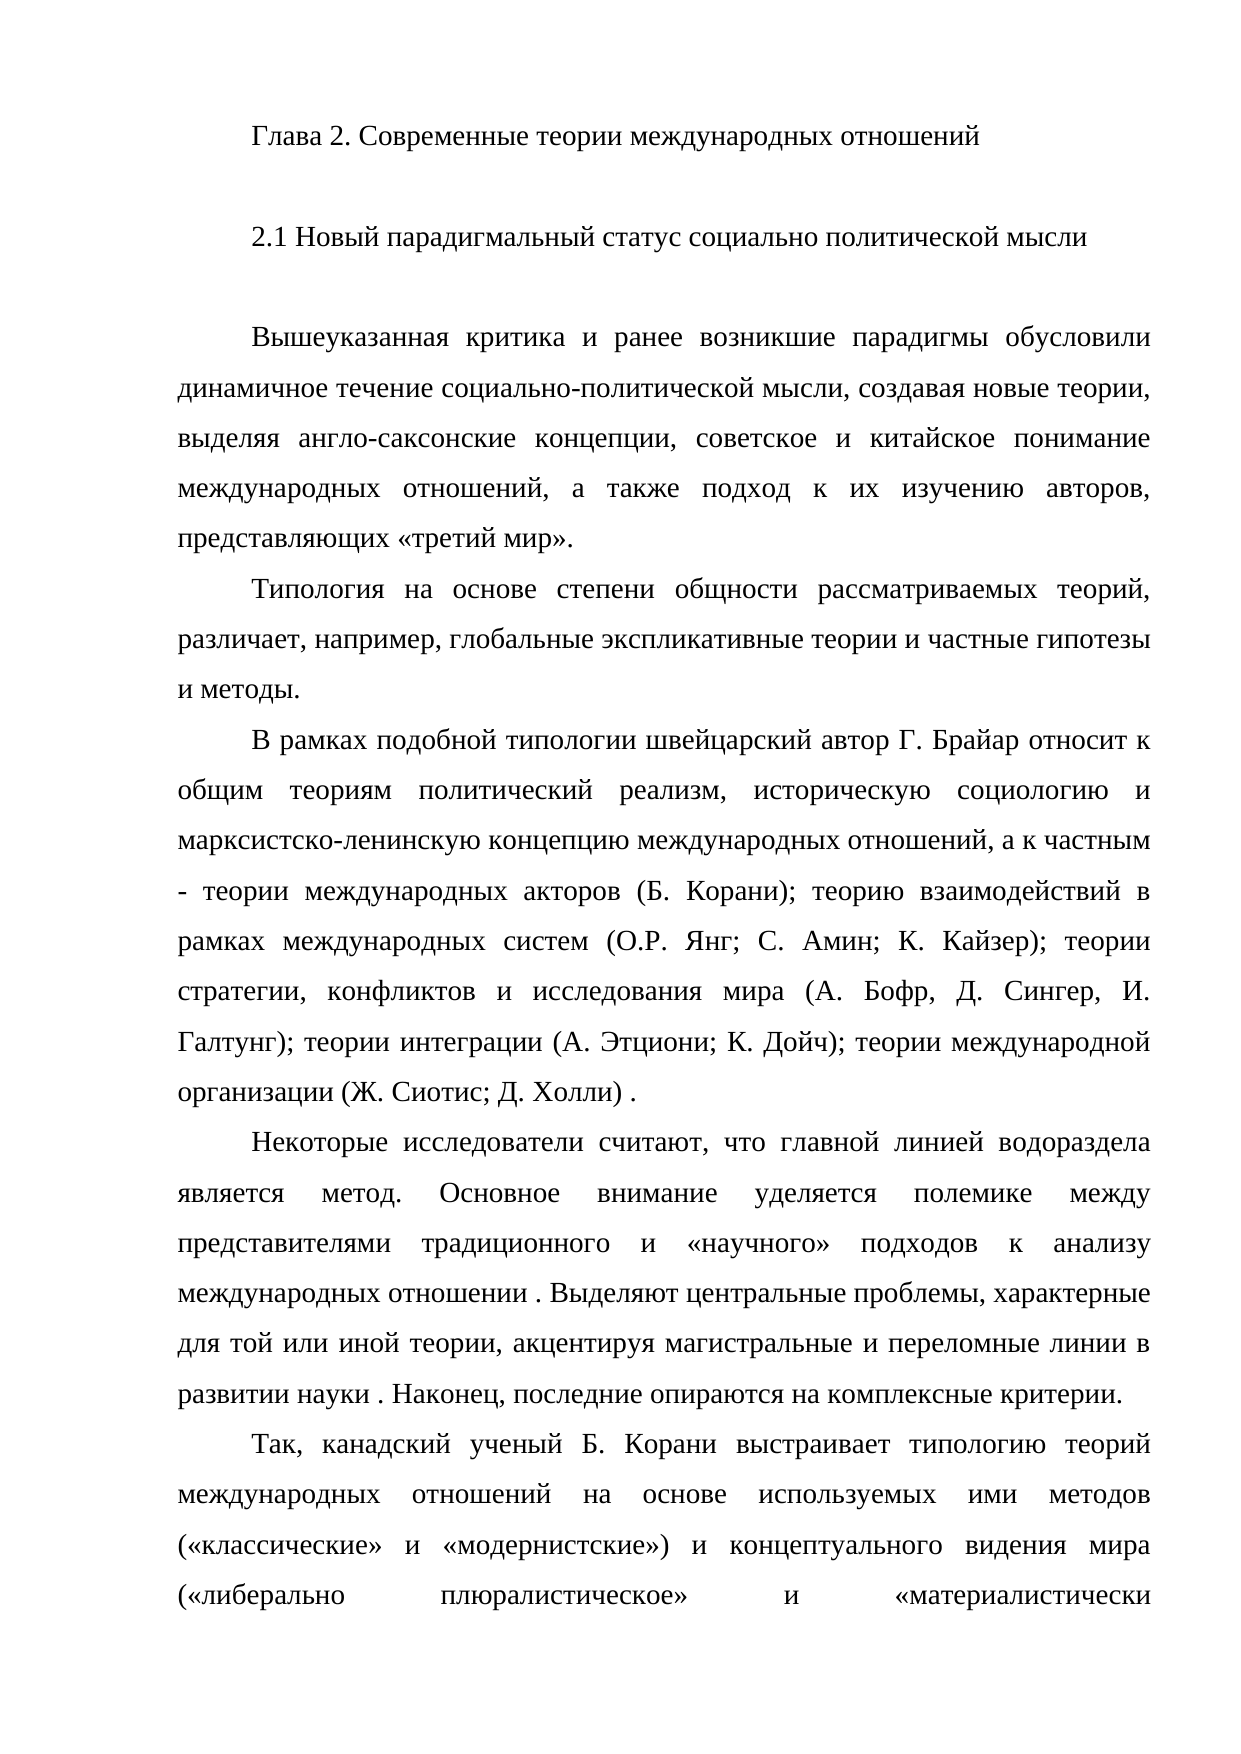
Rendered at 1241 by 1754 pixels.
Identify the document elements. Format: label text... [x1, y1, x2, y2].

text 2.1 Новый парадигмальный статус социально политической мысли [177, 219, 1152, 252]
text Некоторые исследователи считают, что главной линией водораздела является метод. Основное внимание уделяется полемике между представителями традиционного и «научного» подходов к анализу международных отношении . Выделяют центральные проблемы, характерные для той или иной теории, акцентируя магистральные и переломные линии в развитии науки . Наконец, последние опираются на комплексные критерии. [177, 1124, 1152, 1409]
text Глава 2. Современные теории международных отношений [177, 118, 1152, 152]
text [177, 1426, 1152, 1611]
text Типология на основе степени общности рассматриваемых теорий, различает, например, глобальные экспликативные теории и частные гипотезы и методы. [177, 571, 1152, 705]
text В рамках подобной типологии швейцарский автор Г. Брайар относит к общим теориям политический реализм, историческую социологию и марксистско-ленинскую концепцию международных отношений, а к частным - теории международных акторов (Б. Корани); теорию взаимодействий в рамках международных систем (О.Р. Янг; С. Амин; К. Кайзер); теории стратегии, конфликтов и исследования мира (А. Бофр, Д. Сингер, И. Галтунг); теории интеграции (А. Этциони; К. Дойч); теории международной организации (Ж. Сиотис; Д. Холли) . [177, 722, 1152, 1108]
text Вышеуказанная критика и ранее возникшие парадигмы обусловили динамичное течение социально-политической мысли, создавая новые теории, выделяя англо-саксонские концепции, советское и китайское понимание международных отношений, а также подход к их изучению авторов, представляющих «третий мир». [177, 319, 1152, 554]
